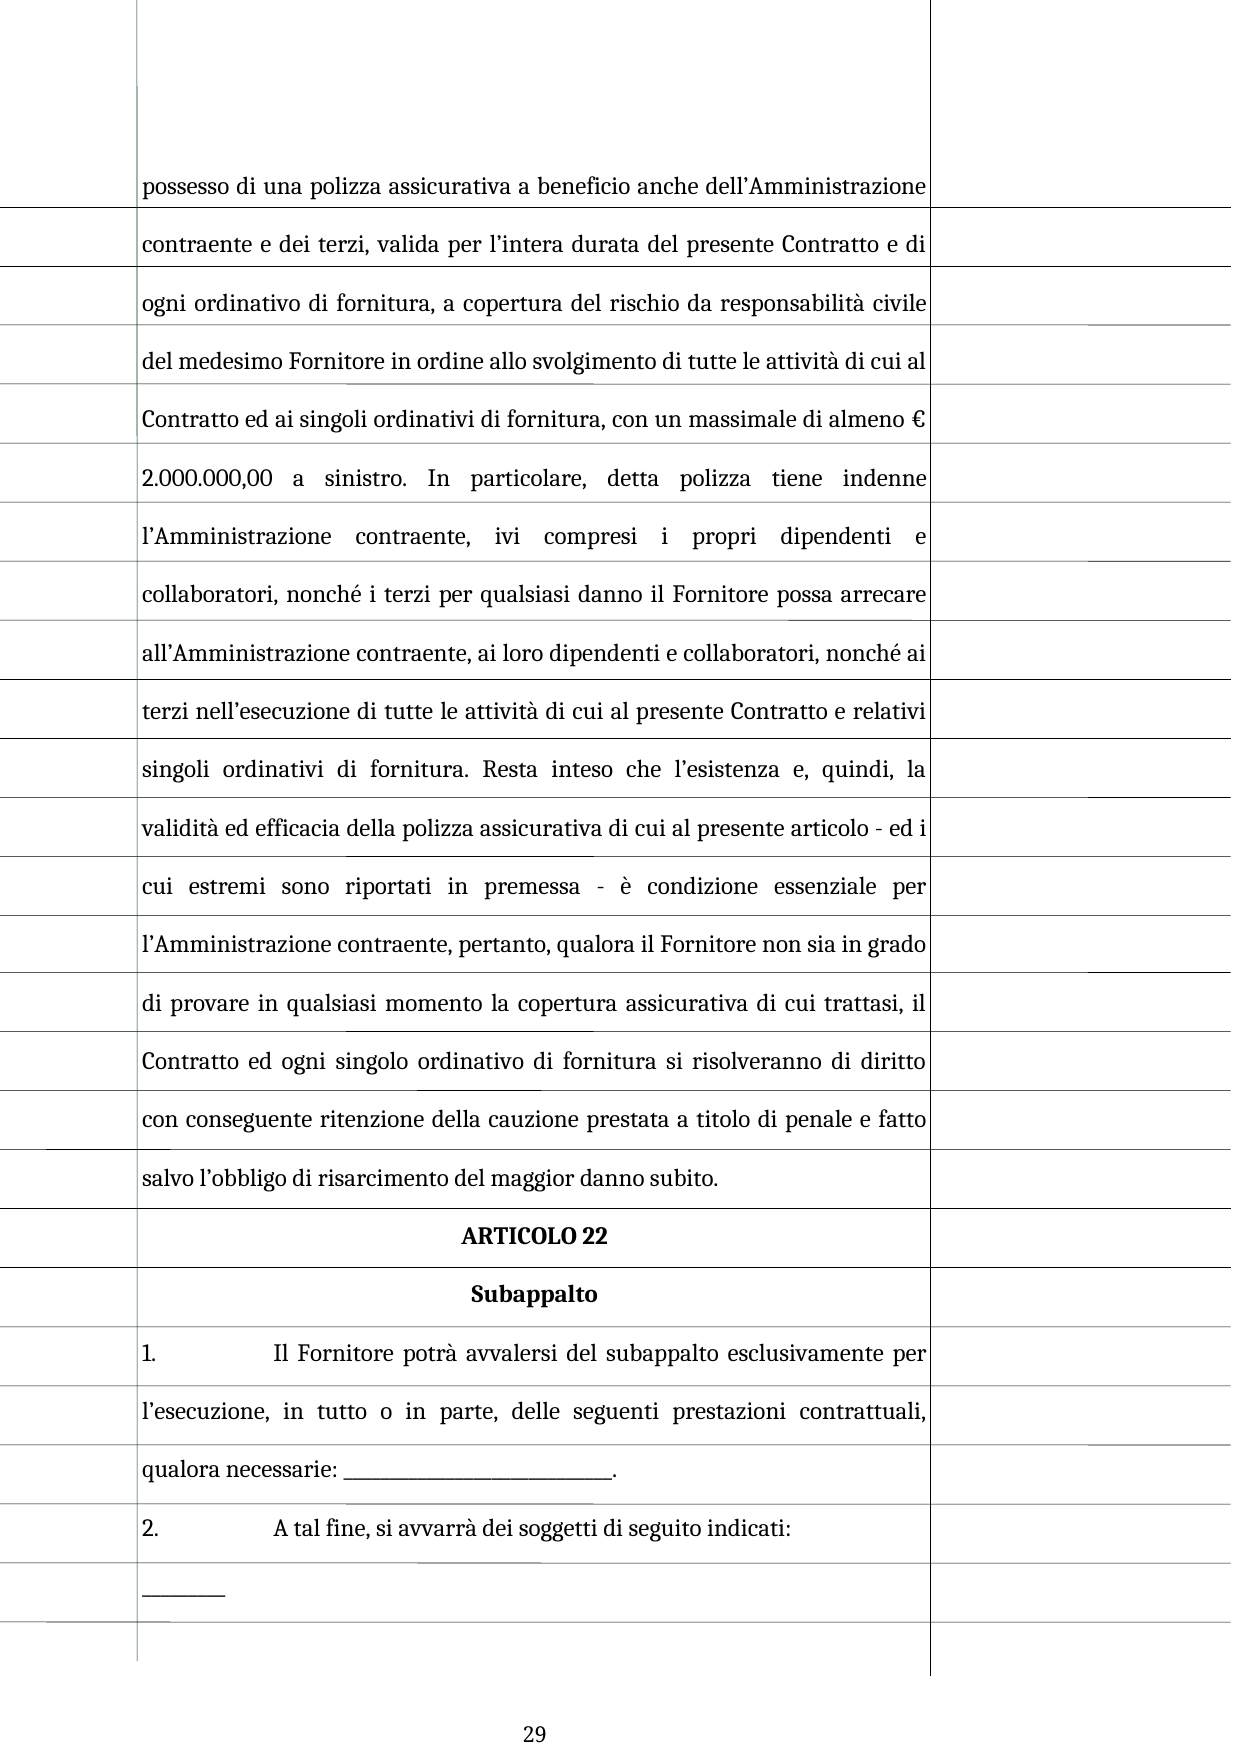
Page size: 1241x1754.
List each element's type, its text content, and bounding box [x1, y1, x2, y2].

list Il Fornitore potrà avvalersi del subappalto esclusivamente per l’esecuzione, in tutto o in parte, delle seguenti prestazioni contrattuali, qualora necessarie: _____________________________. [142, 1314, 927, 1489]
text _________ [142, 1548, 927, 1606]
list A tal fine, si avvarrà dei soggetti di seguito indicati: [142, 1489, 927, 1548]
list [142, 148, 927, 1198]
text ARTICOLO 22 [142, 1198, 927, 1256]
text Subappalto [142, 1256, 927, 1314]
